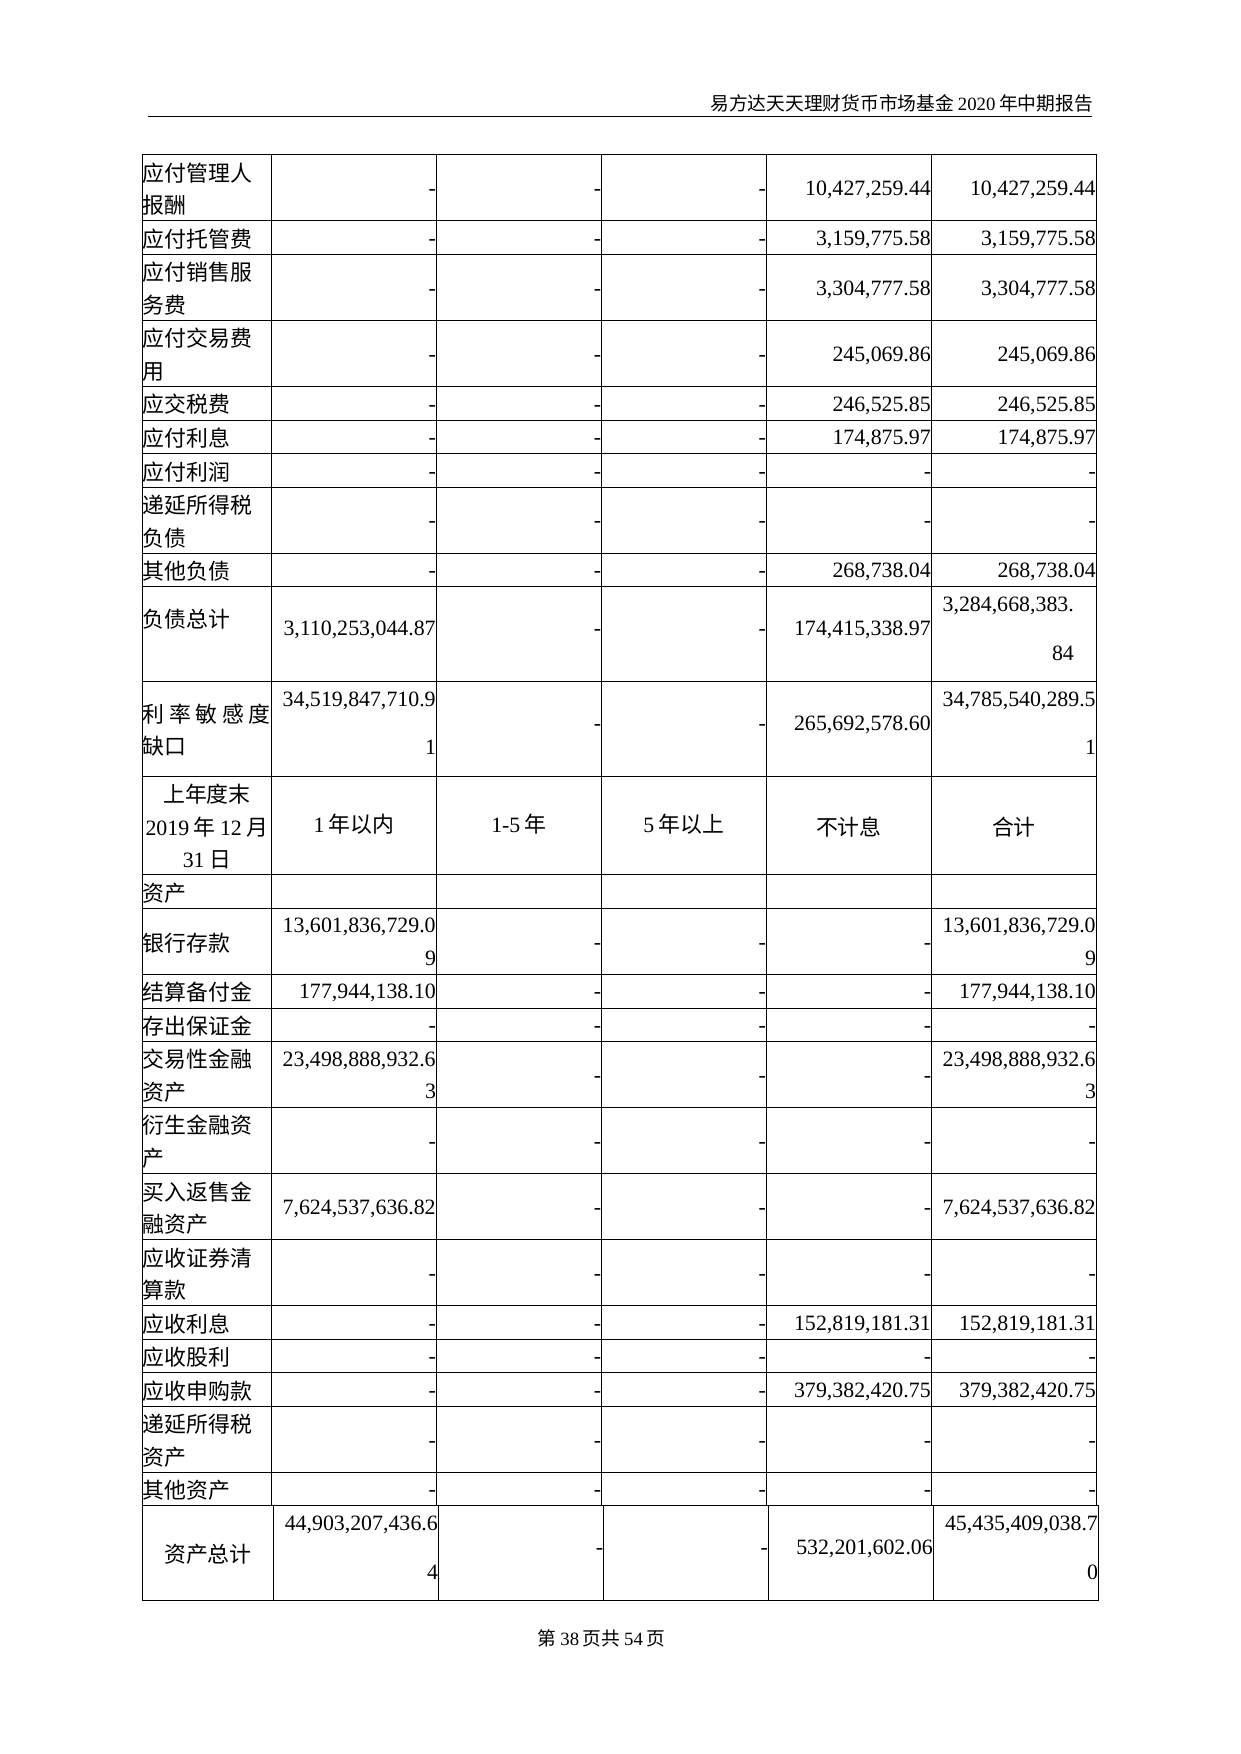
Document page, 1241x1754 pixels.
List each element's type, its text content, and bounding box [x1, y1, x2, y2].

table_cell - [602, 221, 766, 254]
table_cell - [604, 1506, 768, 1600]
table_cell [602, 875, 766, 908]
table_cell 应交税费 [143, 387, 271, 419]
table_cell 7,624,537,636.82 [932, 1174, 1096, 1239]
table_cell 3,284,668,383.84 [932, 587, 1096, 681]
table_cell - [272, 255, 436, 320]
table_cell 10,427,259.44 [767, 155, 931, 220]
table_cell 246,525.85 [932, 387, 1096, 419]
table_cell - [439, 1506, 603, 1600]
table_cell - [767, 1108, 931, 1173]
table_cell - [437, 1108, 601, 1173]
table_cell 买入返售金融资产 [143, 1174, 271, 1239]
table_cell 13,601,836,729.09 [932, 909, 1096, 974]
table_cell 资产总计 [143, 1506, 273, 1600]
table_cell 13,601,836,729.09 [272, 909, 436, 974]
table_cell 23,498,888,932.63 [932, 1042, 1096, 1107]
table_cell 379,382,420.75 [932, 1373, 1096, 1406]
table_cell 44,903,207,436.64 [274, 1506, 438, 1600]
table_cell - [272, 155, 436, 220]
table_cell - [437, 1009, 601, 1041]
table_cell 其他负债 [143, 554, 271, 586]
table_cell 应付利息 [143, 421, 271, 453]
table_cell - [602, 1373, 766, 1406]
table_cell - [602, 1108, 766, 1173]
table_cell - [437, 488, 601, 553]
table_cell - [437, 587, 601, 681]
table_cell - [602, 1174, 766, 1239]
table_cell - [767, 488, 931, 553]
table_cell - [602, 1009, 766, 1041]
table_cell - [437, 255, 601, 320]
table_cell - [272, 221, 436, 254]
table_cell - [272, 421, 436, 453]
table_cell 结算备付金 [143, 975, 271, 1007]
table_cell - [272, 1473, 436, 1505]
table_cell - [437, 554, 601, 586]
table_cell - [437, 387, 601, 419]
table_cell - [272, 1340, 436, 1372]
table_cell - [767, 454, 931, 487]
table_cell - [437, 421, 601, 453]
table_cell - [437, 1174, 601, 1239]
table_cell 衍生金融资产 [143, 1108, 271, 1173]
table_cell - [437, 1240, 601, 1305]
table_cell 3,304,777.58 [767, 255, 931, 320]
table_cell - [767, 1009, 931, 1041]
table_cell - [437, 1042, 601, 1107]
table_cell 5年以上 [602, 777, 766, 874]
table_cell - [437, 909, 601, 974]
table_cell - [437, 1340, 601, 1372]
table_cell 不计息 [767, 777, 931, 874]
table_cell - [602, 387, 766, 419]
table_cell 递延所得税负债 [143, 488, 271, 553]
table_cell - [272, 1240, 436, 1305]
table_cell - [437, 1473, 601, 1505]
table_cell - [602, 909, 766, 974]
table_cell 3,159,775.58 [767, 221, 931, 254]
table_cell - [767, 1473, 931, 1505]
table_cell 10,427,259.44 [932, 155, 1096, 220]
table_cell [437, 875, 601, 908]
table_cell - [767, 909, 931, 974]
table_cell 245,069.86 [932, 321, 1096, 386]
table_cell - [602, 587, 766, 681]
table_cell 应收申购款 [143, 1373, 271, 1406]
table_cell 23,498,888,932.63 [272, 1042, 436, 1107]
table_cell - [932, 1009, 1096, 1041]
table_cell 152,819,181.31 [932, 1306, 1096, 1339]
table_cell 265,692,578.60 [767, 682, 931, 776]
table_cell - [437, 975, 601, 1007]
table_cell 存出保证金 [143, 1009, 271, 1041]
table_cell 应付销售服务费 [143, 255, 271, 320]
table_cell 174,875.97 [932, 421, 1096, 453]
table_cell - [602, 1340, 766, 1372]
table_cell 应收证券清算款 [143, 1240, 271, 1305]
table_cell - [437, 682, 601, 776]
table_cell 174,875.97 [767, 421, 931, 453]
table_cell 177,944,138.10 [932, 975, 1096, 1007]
table_cell 其他资产 [143, 1473, 271, 1505]
table_cell 利率敏感度缺口 [143, 682, 271, 776]
table_cell - [767, 1240, 931, 1305]
table_cell 268,738.04 [932, 554, 1096, 586]
table_cell 负债总计 [143, 587, 271, 681]
table_cell - [272, 488, 436, 553]
table_cell 递延所得税资产 [143, 1407, 271, 1472]
table_cell 34,519,847,710.91 [272, 682, 436, 776]
table_cell - [602, 321, 766, 386]
table_cell - [767, 1174, 931, 1239]
table_cell 152,819,181.31 [767, 1306, 931, 1339]
table_cell 268,738.04 [767, 554, 931, 586]
table_cell 7,624,537,636.82 [272, 1174, 436, 1239]
table_cell 银行存款 [143, 909, 271, 974]
table_cell 应收股利 [143, 1340, 271, 1372]
table_cell - [272, 1306, 436, 1339]
table_cell - [272, 1009, 436, 1041]
table_cell - [437, 221, 601, 254]
table_cell [767, 875, 931, 908]
table_cell - [932, 454, 1096, 487]
table_cell - [437, 1407, 601, 1472]
table_cell - [602, 1473, 766, 1505]
table_cell - [272, 321, 436, 386]
table_cell 3,159,775.58 [932, 221, 1096, 254]
table_cell 379,382,420.75 [767, 1373, 931, 1406]
table_cell 45,435,409,038.70 [934, 1506, 1098, 1600]
table_cell - [602, 155, 766, 220]
table_cell - [932, 1340, 1096, 1372]
table_cell - [272, 1373, 436, 1406]
table_cell 532,201,602.06 [769, 1506, 933, 1600]
table_cell - [602, 682, 766, 776]
table_cell 34,785,540,289.51 [932, 682, 1096, 776]
table_cell - [272, 1407, 436, 1472]
table_cell 应付管理人报酬 [143, 155, 271, 220]
table_cell 1-5年 [437, 777, 601, 874]
table_cell 174,415,338.97 [767, 587, 931, 681]
table_cell 3,304,777.58 [932, 255, 1096, 320]
table_cell - [932, 488, 1096, 553]
table_cell - [437, 454, 601, 487]
table_cell 合计 [932, 777, 1096, 874]
table_cell - [932, 1407, 1096, 1472]
table_cell - [932, 1240, 1096, 1305]
table_cell - [437, 321, 601, 386]
table_cell 1年以内 [272, 777, 436, 874]
table_cell 246,525.85 [767, 387, 931, 419]
table_cell 应付托管费 [143, 221, 271, 254]
table_cell 资产 [143, 875, 271, 908]
table_cell - [272, 554, 436, 586]
table_cell - [602, 1306, 766, 1339]
table_cell 上年度末 2019年12月31日 [143, 777, 271, 874]
table_cell - [932, 1473, 1096, 1505]
table_cell 交易性金融资产 [143, 1042, 271, 1107]
table_cell - [602, 255, 766, 320]
table_cell - [437, 155, 601, 220]
table_cell - [932, 1108, 1096, 1173]
table_cell - [602, 454, 766, 487]
table_cell 177,944,138.10 [272, 975, 436, 1007]
table_cell - [602, 1042, 766, 1107]
table_cell [932, 875, 1096, 908]
table_cell 应付交易费用 [143, 321, 271, 386]
table_cell - [602, 554, 766, 586]
table_cell - [602, 488, 766, 553]
table_cell - [437, 1373, 601, 1406]
table_cell 应收利息 [143, 1306, 271, 1339]
table_cell - [602, 1240, 766, 1305]
table_cell - [437, 1306, 601, 1339]
table_cell [272, 875, 436, 908]
table_cell - [767, 1340, 931, 1372]
table_cell - [767, 975, 931, 1007]
table_cell 应付利润 [143, 454, 271, 487]
table_cell 3,110,253,044.87 [272, 587, 436, 681]
table_cell - [602, 975, 766, 1007]
table_cell - [272, 454, 436, 487]
table_cell - [602, 1407, 766, 1472]
table_cell - [767, 1042, 931, 1107]
table_cell - [602, 421, 766, 453]
table_cell - [767, 1407, 931, 1472]
table_cell - [272, 387, 436, 419]
table_cell - [272, 1108, 436, 1173]
table_cell 245,069.86 [767, 321, 931, 386]
